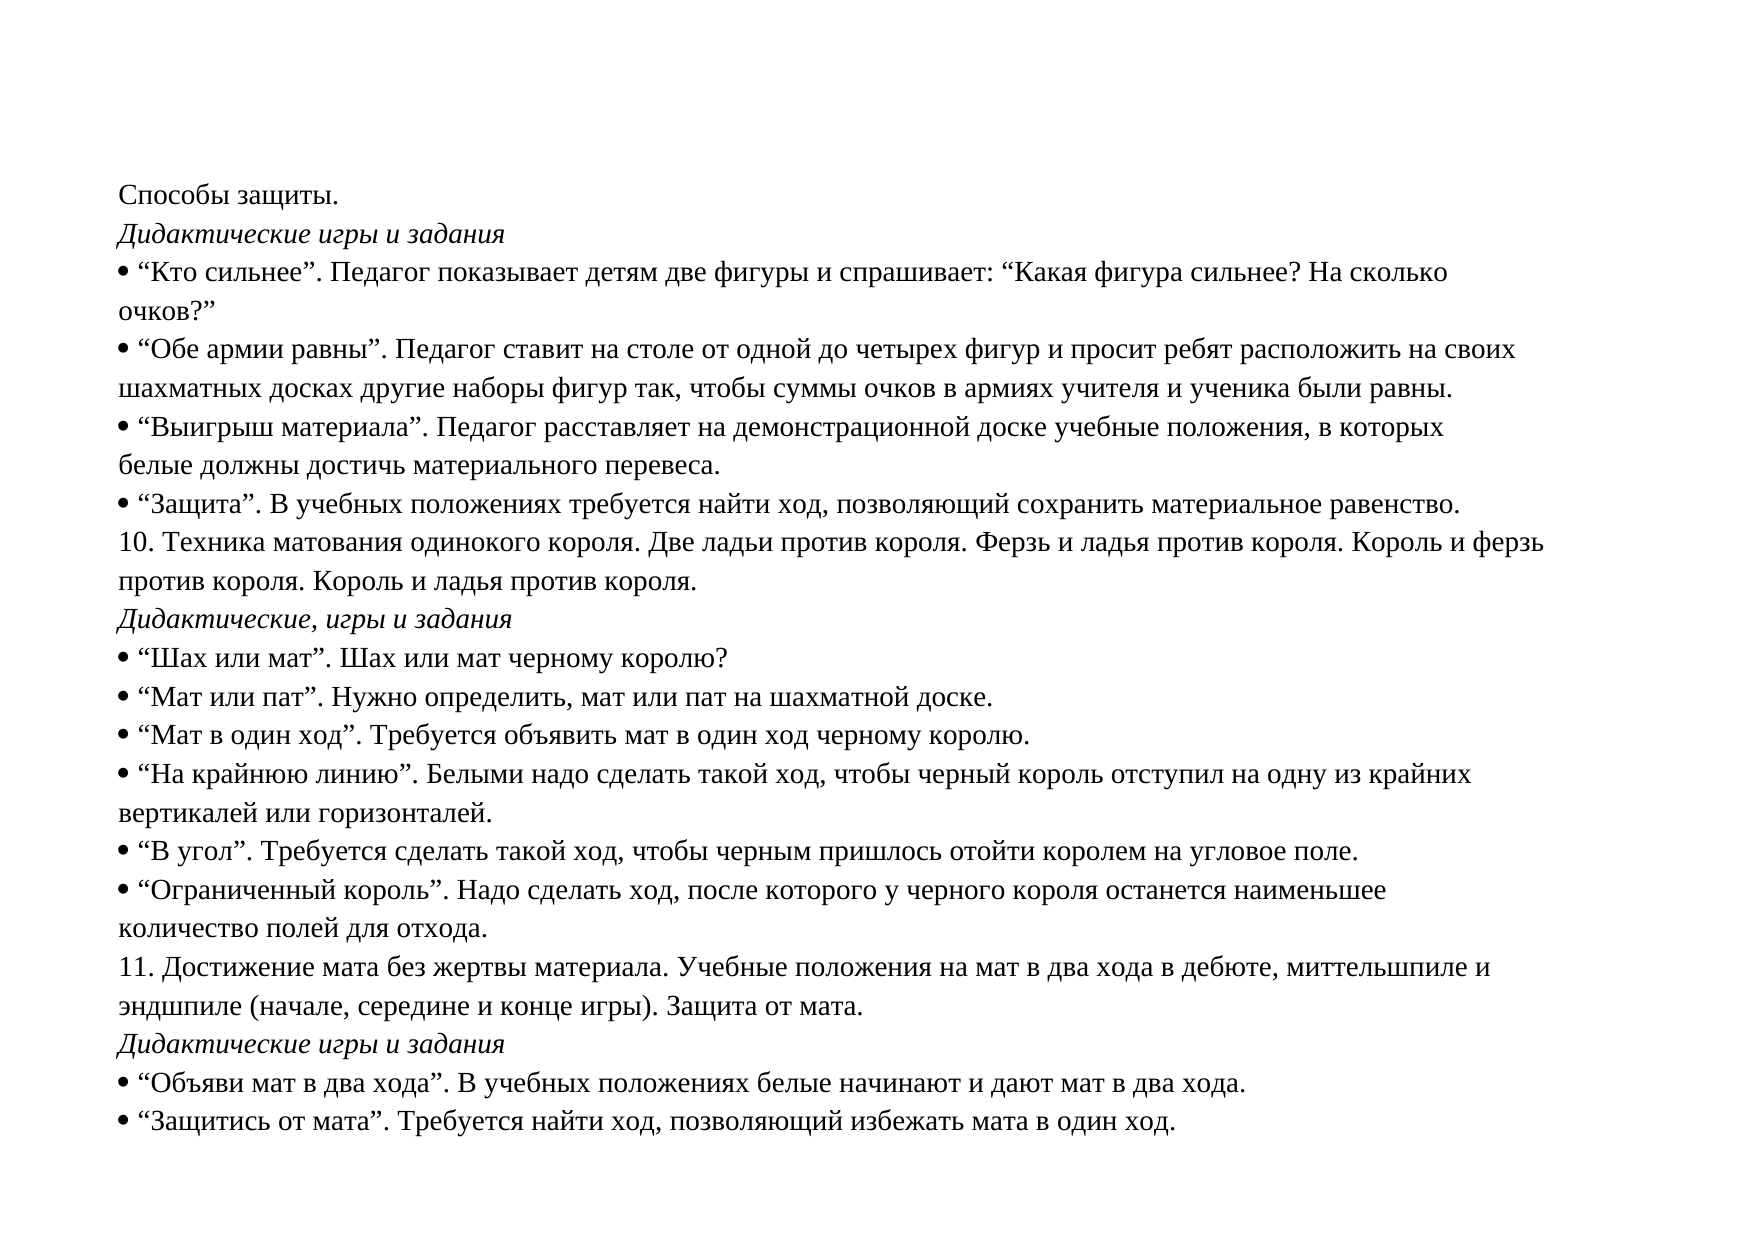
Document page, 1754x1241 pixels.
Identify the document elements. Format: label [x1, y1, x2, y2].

text [118, 177, 1636, 1137]
